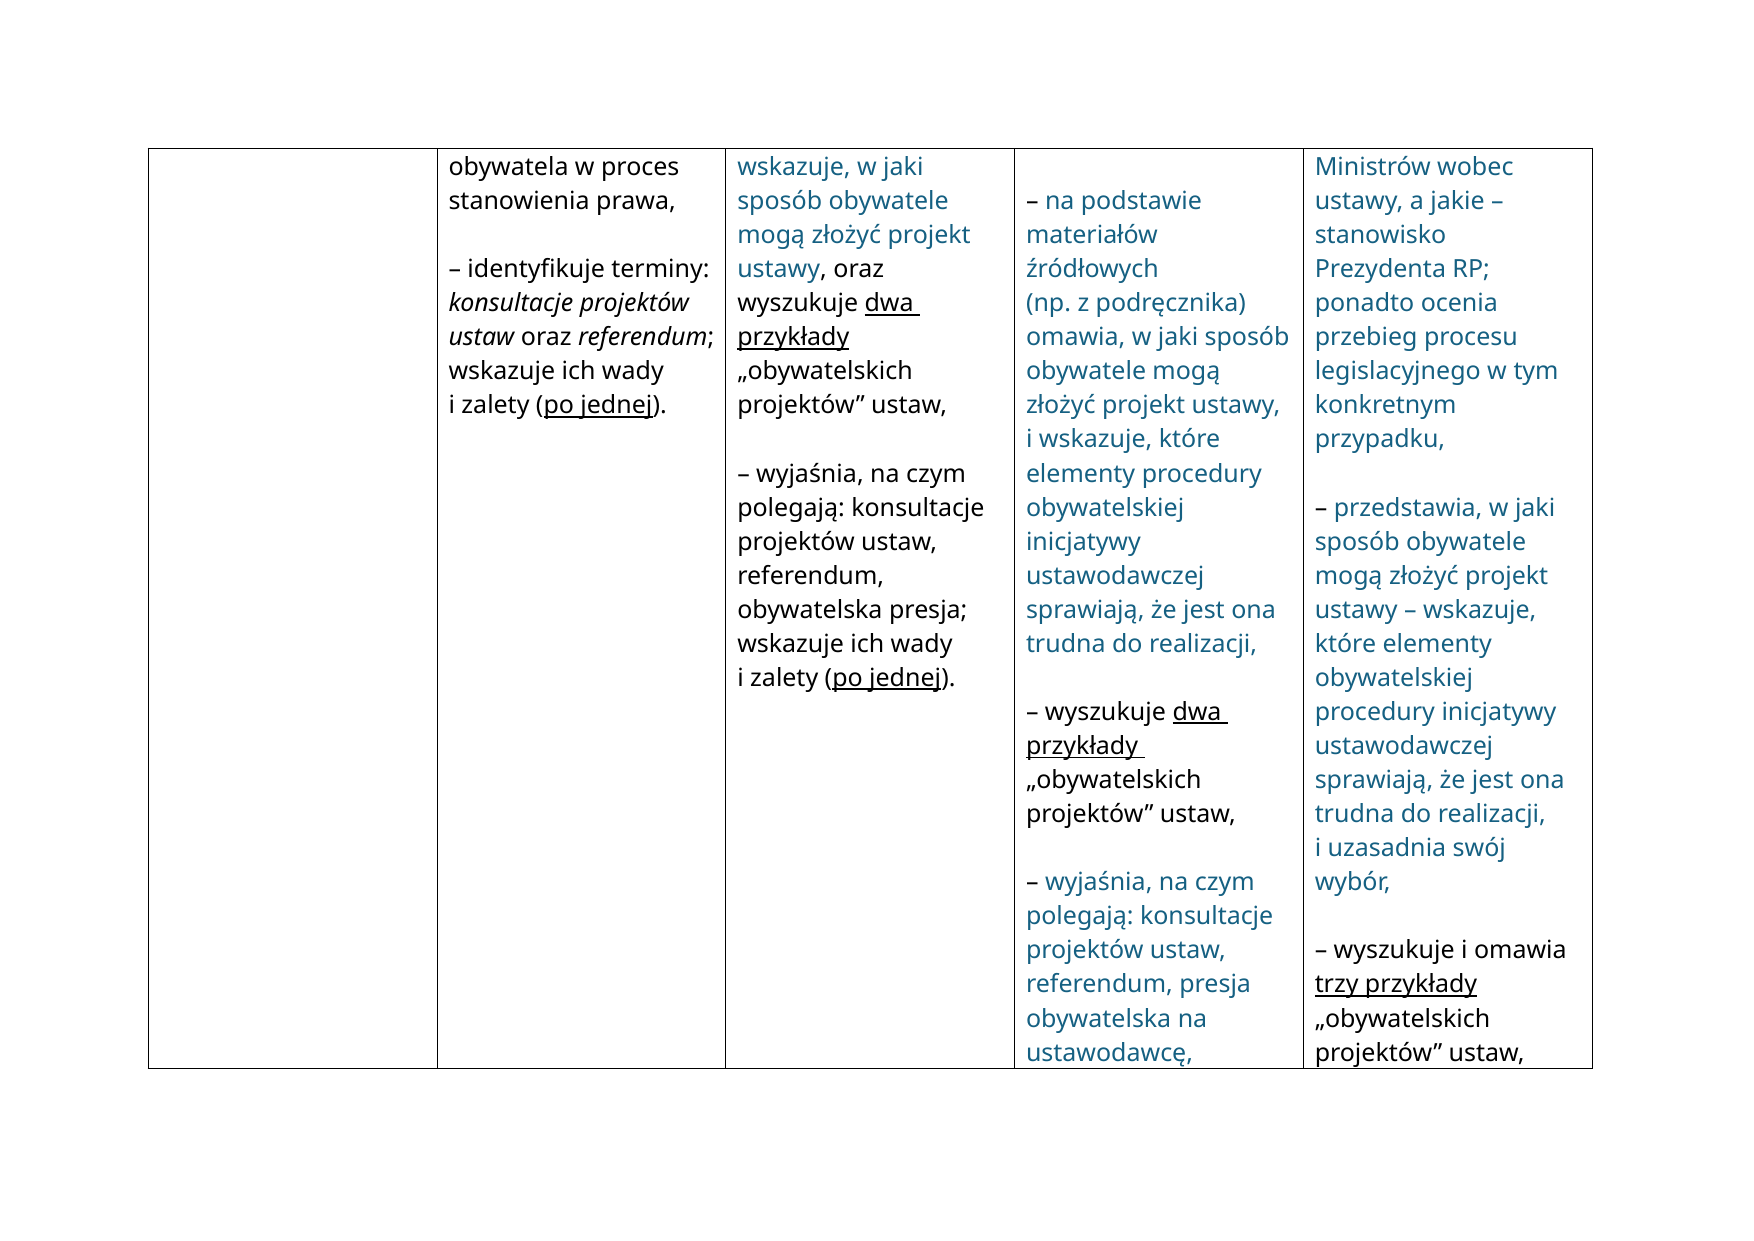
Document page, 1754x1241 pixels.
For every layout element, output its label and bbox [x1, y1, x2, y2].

table_cell [1304, 149, 1592, 1068]
table_cell [438, 149, 725, 1068]
table_cell [1015, 149, 1303, 1068]
table_cell [149, 149, 437, 1068]
table_cell [726, 149, 1014, 1068]
